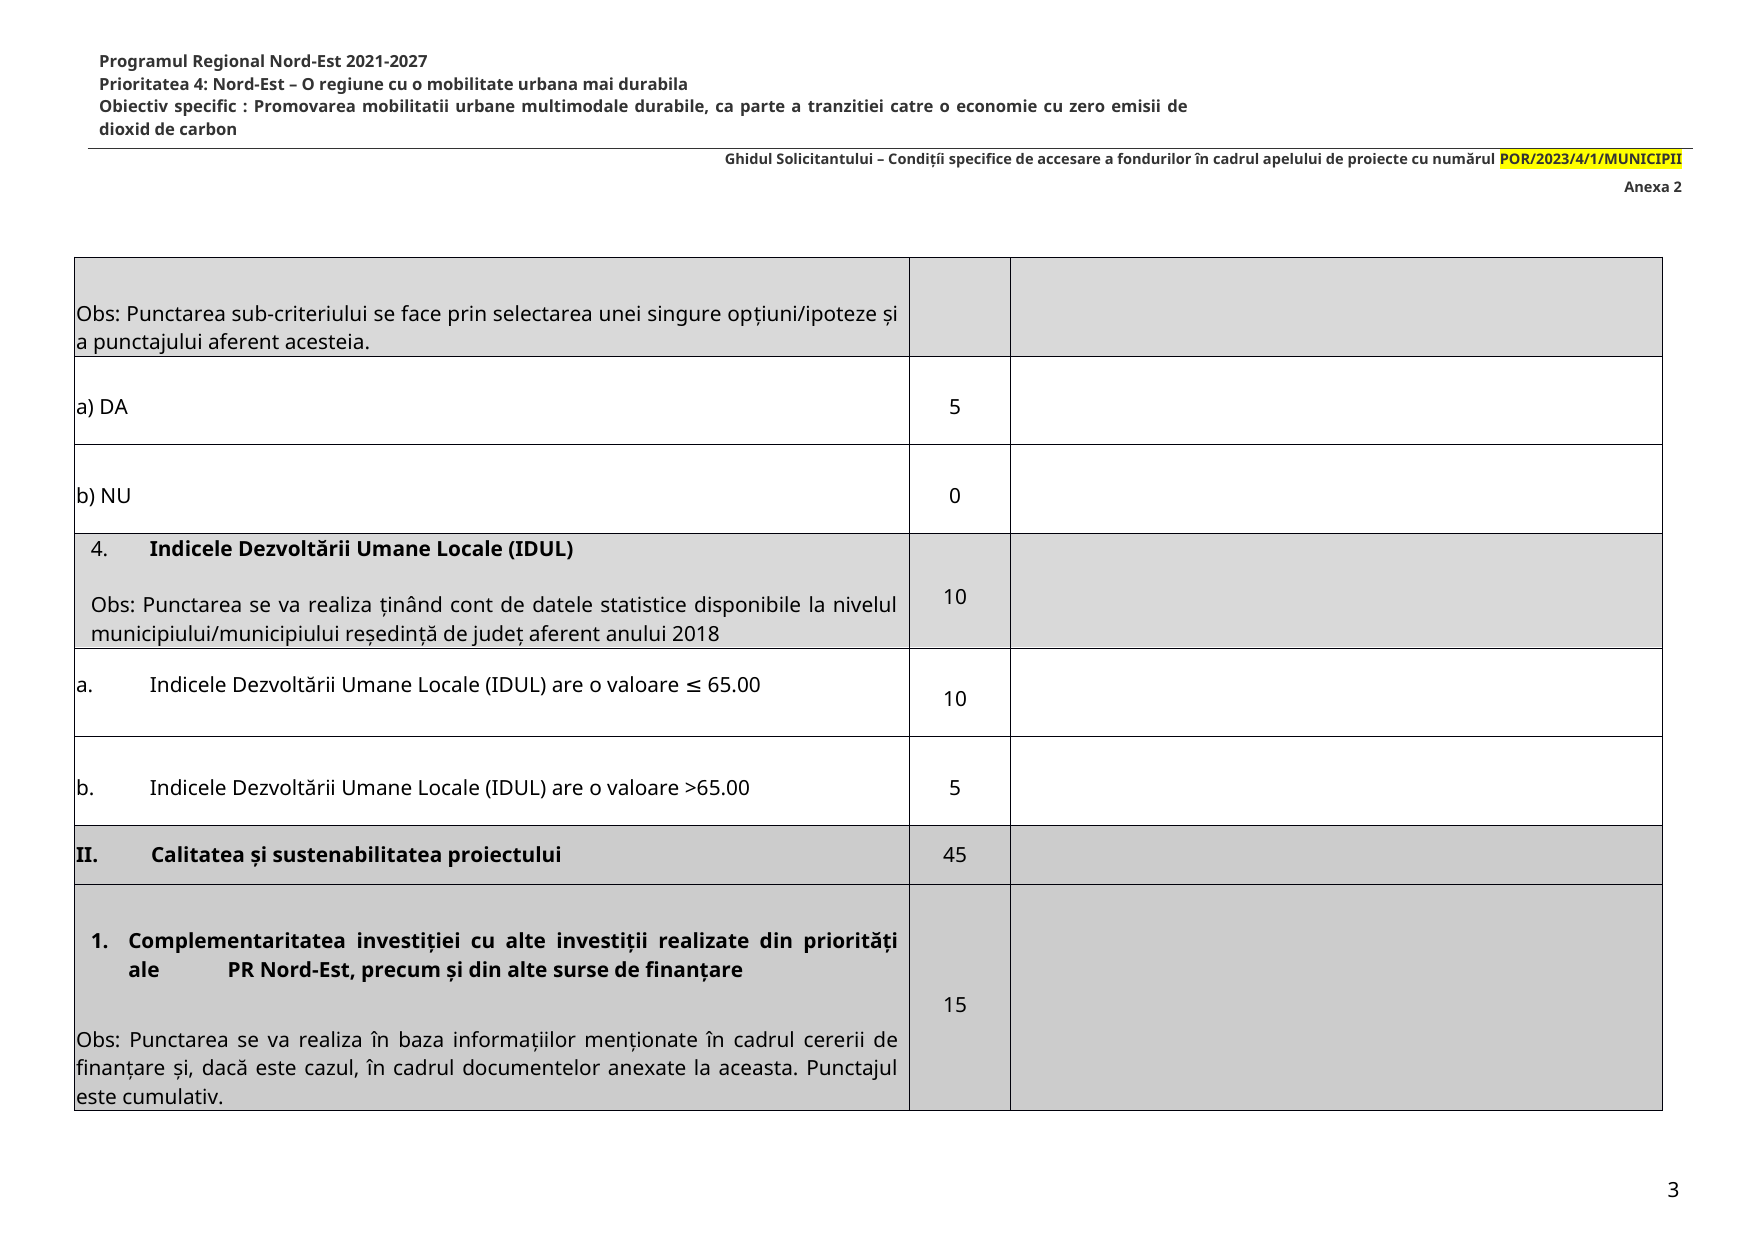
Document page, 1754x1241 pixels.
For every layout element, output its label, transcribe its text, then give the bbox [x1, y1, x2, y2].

table_cell a. Indicele Dezvoltării Umane Locale (IDUL) are o valoare ≤ 65.00 [75, 649, 909, 736]
table_cell Indicele Dezvoltării Umane Locale (IDUL) Obs: Punctarea se va realiza ținând cont de datele statistice disponibile la nivelul municipiului/municipiului reședință de județ aferent anului 2018 [75, 534, 909, 647]
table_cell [75, 258, 909, 356]
table_cell [1011, 885, 1662, 1110]
table_cell b. Indicele Dezvoltării Umane Locale (IDUL) are o valoare >65.00 [75, 737, 909, 824]
table_cell Calitatea și sustenabilitatea proiectului [75, 826, 909, 884]
table_cell [1011, 357, 1662, 444]
table_cell 45 [910, 826, 1010, 884]
table_cell 10 [910, 534, 1010, 647]
table_cell 5 [910, 258, 1010, 356]
table_cell 5 [910, 737, 1010, 824]
table_cell a) DA [75, 357, 909, 444]
table_cell [1011, 649, 1662, 736]
table_cell Complementaritatea investiției cu alte investiții realizate din priorități ale PR Nord-Est, precum şi din alte surse de finanțare Obs: Punctarea se va realiza în baza informațiilor menționate în cadrul cererii de finanțare și, dacă este cazul, în cadrul documentelor anexate la aceasta. Punctajul este cumulativ. [75, 885, 909, 1110]
table_cell 15 [910, 885, 1010, 1110]
table_cell b) NU [75, 445, 909, 533]
table_cell 5 [910, 357, 1010, 444]
table_cell [1011, 445, 1662, 533]
table_cell 10 [910, 649, 1010, 736]
table_cell [1011, 534, 1662, 647]
table_cell [1011, 826, 1662, 884]
table_cell 0 [910, 445, 1010, 533]
table_cell [1011, 737, 1662, 824]
table_cell [1011, 258, 1662, 356]
